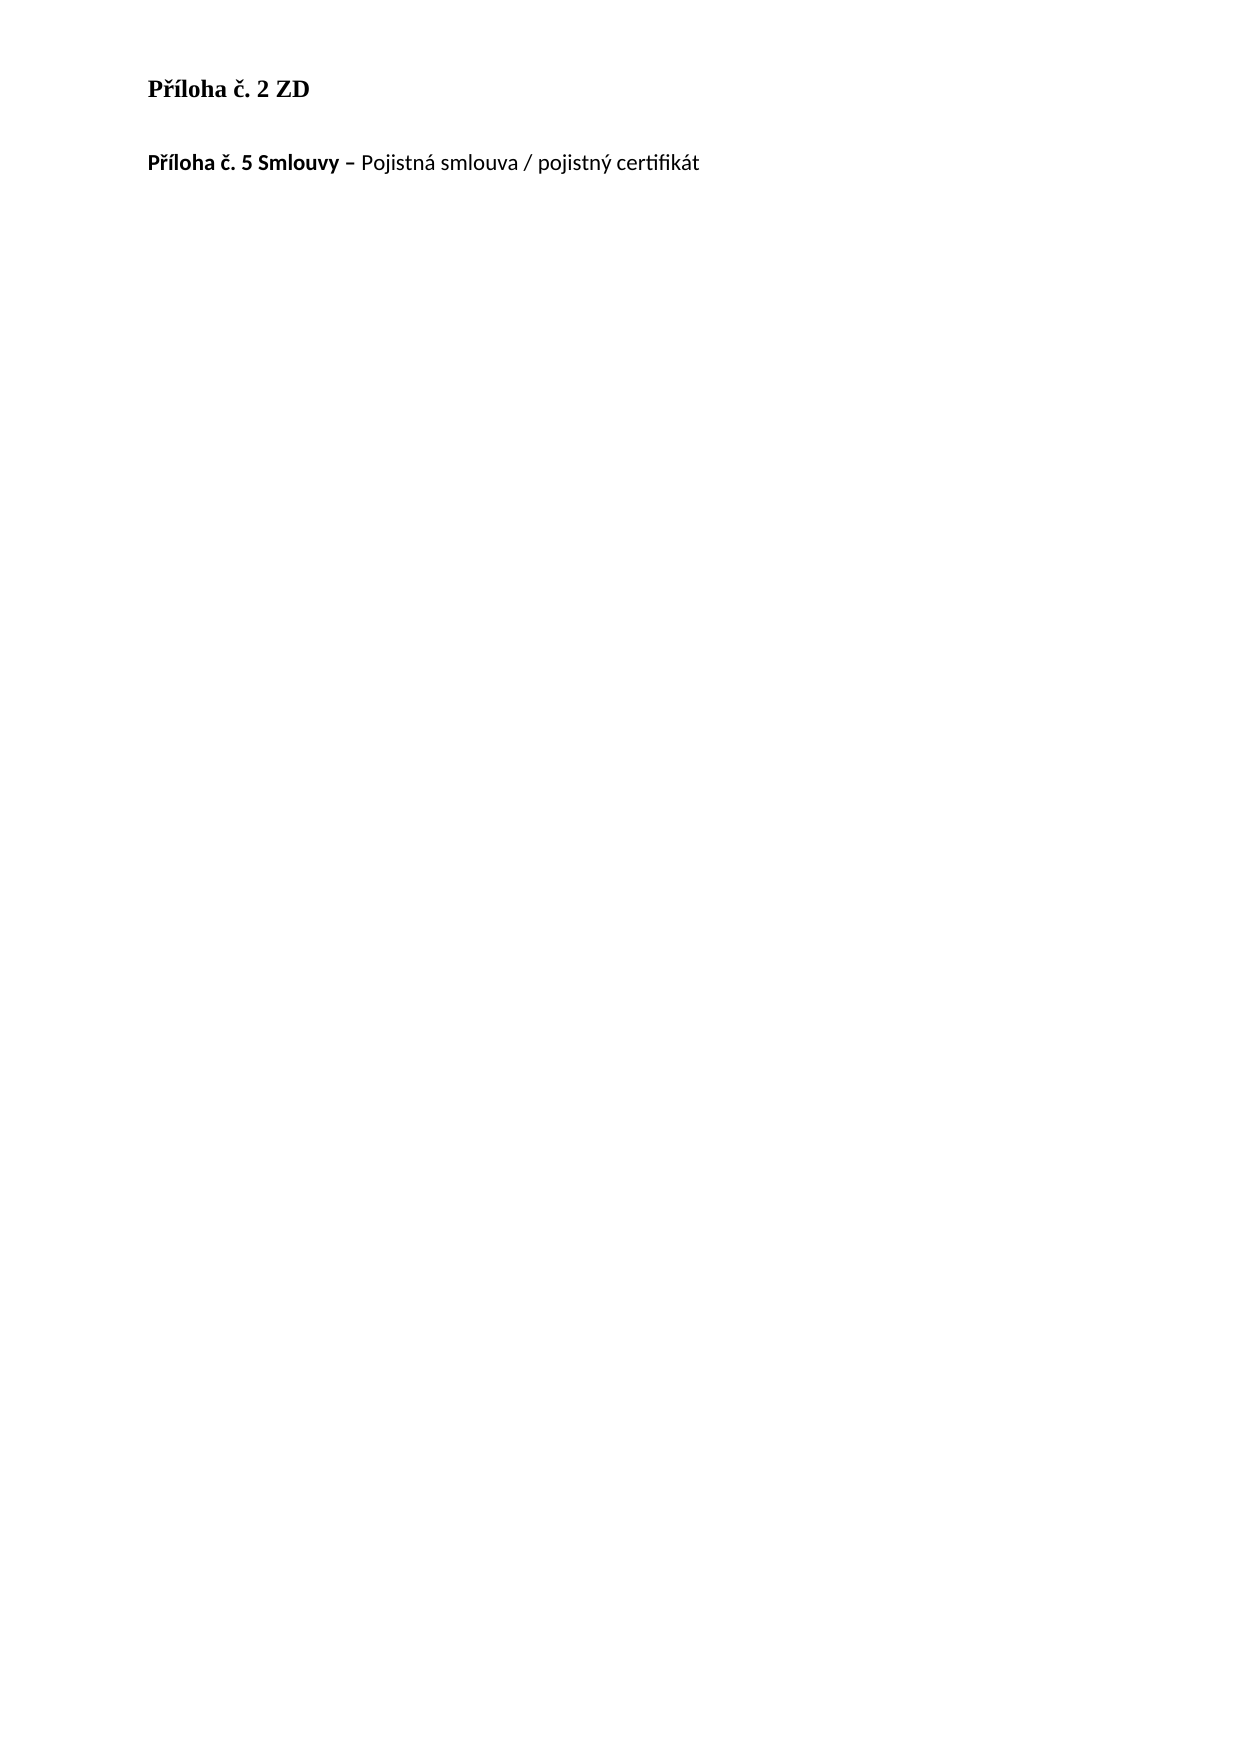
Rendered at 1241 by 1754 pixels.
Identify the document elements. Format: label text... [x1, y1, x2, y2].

text Příloha č. 5 Smlouvy – Pojistná smlouva / pojistný certifikát [148, 148, 1093, 176]
